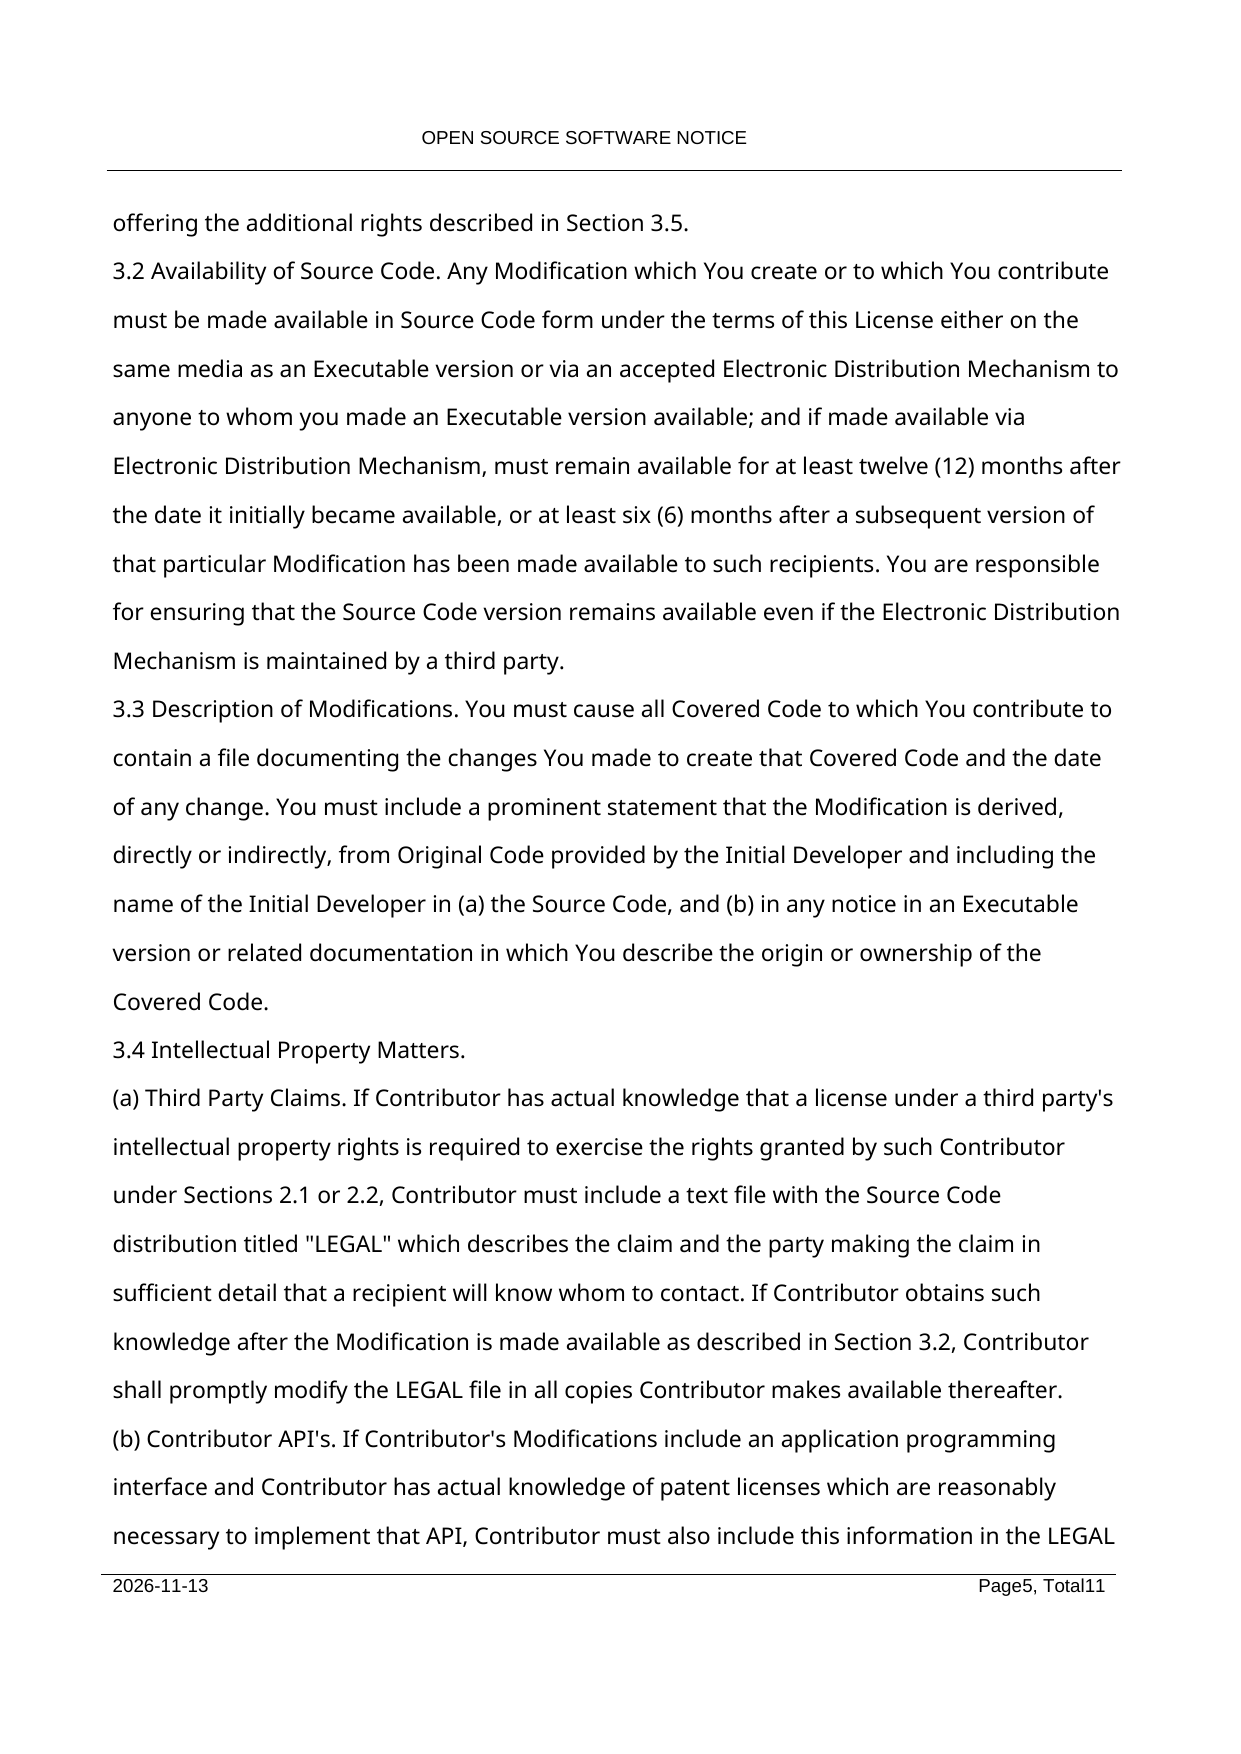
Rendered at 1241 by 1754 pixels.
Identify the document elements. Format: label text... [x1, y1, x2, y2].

text 3.4 Intellectual Property Matters. [112, 1033, 1128, 1066]
text 3.2 Availability of Source Code. Any Modification which You create or to which You contribute must be made available in Source Code form under the terms of this License either on the same media as an Executable version or via an accepted Electronic Distribution Mechanism to anyone to whom you made an Executable version available; and if made available via Electronic Distribution Mechanism, must remain available for at least twelve (12) months after the date it initially became available, or at least six (6) months after a subsequent version of that particular Modification has been made available to such recipients. You are responsible for ensuring that the Source Code version remains available even if the Electronic Distribution Mechanism is maintained by a third party. [112, 254, 1128, 677]
text 3.3 Description of Modifications. You must cause all Covered Code to which You contribute to contain a file documenting the changes You made to create that Covered Code and the date of any change. You must include a prominent statement that the Modification is derived, directly or indirectly, from Original Code provided by the Initial Developer and including the name of the Initial Developer in (a) the Source Code, and (b) in any notice in an Executable version or related documentation in which You describe the origin or ownership of the Covered Code. [112, 693, 1128, 1018]
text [112, 206, 1128, 239]
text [112, 1422, 1128, 1552]
text (a) Third Party Claims. If Contributor has actual knowledge that a license under a third party's intellectual property rights is required to exercise the rights granted by such Contributor under Sections 2.1 or 2.2, Contributor must include a text file with the Source Code distribution titled "LEGAL" which describes the claim and the party making the claim in sufficient detail that a recipient will know whom to contact. If Contributor obtains such knowledge after the Modification is made available as described in Section 3.2, Contributor shall promptly modify the LEGAL file in all copies Contributor makes available thereafter. [112, 1081, 1128, 1406]
